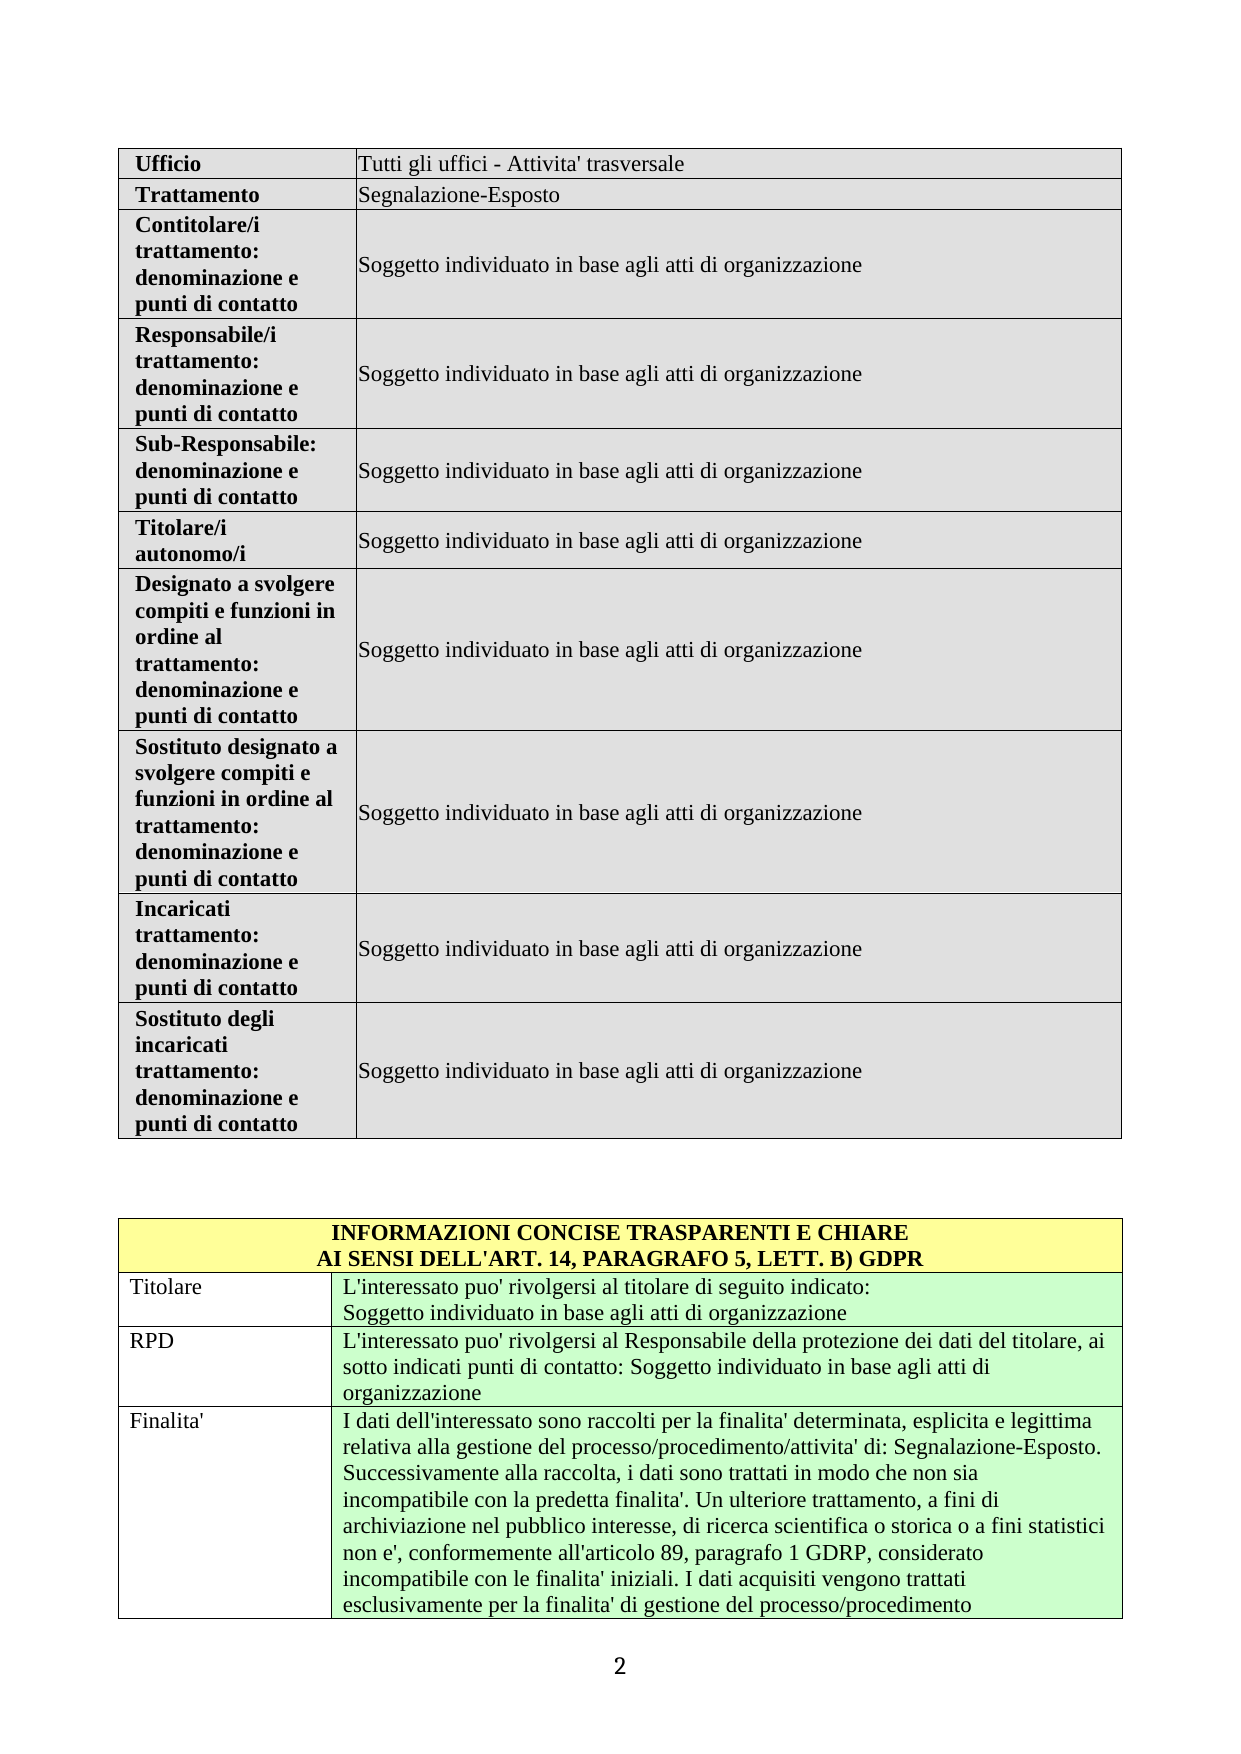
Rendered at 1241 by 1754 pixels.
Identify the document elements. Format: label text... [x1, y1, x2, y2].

table_cell Responsabile/i trattamento: denominazione e punti di contatto [119, 319, 356, 428]
table_cell Soggetto individuato in base agli atti di organizzazione [357, 1003, 1121, 1138]
table_cell Soggetto individuato in base agli atti di organizzazione [357, 512, 1121, 568]
table_cell Designato a svolgere compiti e funzioni in ordine al trattamento: denominazione e punti di contatto [119, 569, 356, 730]
table_cell Tutti gli uffici - Attivita' trasversale [357, 149, 1121, 178]
table_cell Contitolare/i trattamento: denominazione e punti di contatto [119, 210, 356, 318]
table_cell Soggetto individuato in base agli atti di organizzazione [357, 429, 1121, 511]
table_cell Trattamento [119, 179, 356, 209]
table_cell Finalita' [119, 1407, 331, 1618]
table_cell L'interessato puo' rivolgersi al Responsabile della protezione dei dati del titolare, ai sotto indicati punti di contatto: Soggetto individuato in base agli atti di organizzazione [332, 1327, 1122, 1406]
table_cell Soggetto individuato in base agli atti di organizzazione [357, 569, 1121, 730]
table_cell Soggetto individuato in base agli atti di organizzazione [357, 210, 1121, 318]
table_cell Segnalazione-Esposto [357, 179, 1121, 209]
table_cell L'interessato puo' rivolgersi al titolare di seguito indicato: Soggetto individuato in base agli atti di organizzazione [332, 1273, 1122, 1326]
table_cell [332, 1407, 1122, 1618]
table_header INFORMAZIONI CONCISE TRASPARENTI E CHIARE AI SENSI DELL'ART. 14, PARAGRAFO 5, LETT. B) GDPR [119, 1219, 1122, 1272]
table_cell Soggetto individuato in base agli atti di organizzazione [357, 731, 1121, 892]
table_cell Incaricati trattamento: denominazione e punti di contatto [119, 894, 356, 1002]
table_cell Soggetto individuato in base agli atti di organizzazione [357, 319, 1121, 428]
table_cell Ufficio [119, 149, 356, 178]
table_cell Titolare [119, 1273, 331, 1326]
table_cell Sostituto designato a svolgere compiti e funzioni in ordine al trattamento: denominazione e punti di contatto [119, 731, 356, 892]
table_cell RPD [119, 1327, 331, 1406]
table_cell Sostituto degli incaricati trattamento: denominazione e punti di contatto [119, 1003, 356, 1138]
table_cell Sub-Responsabile: denominazione e punti di contatto [119, 429, 356, 511]
table_cell Soggetto individuato in base agli atti di organizzazione [357, 894, 1121, 1002]
table_cell Titolare/i autonomo/i [119, 512, 356, 568]
